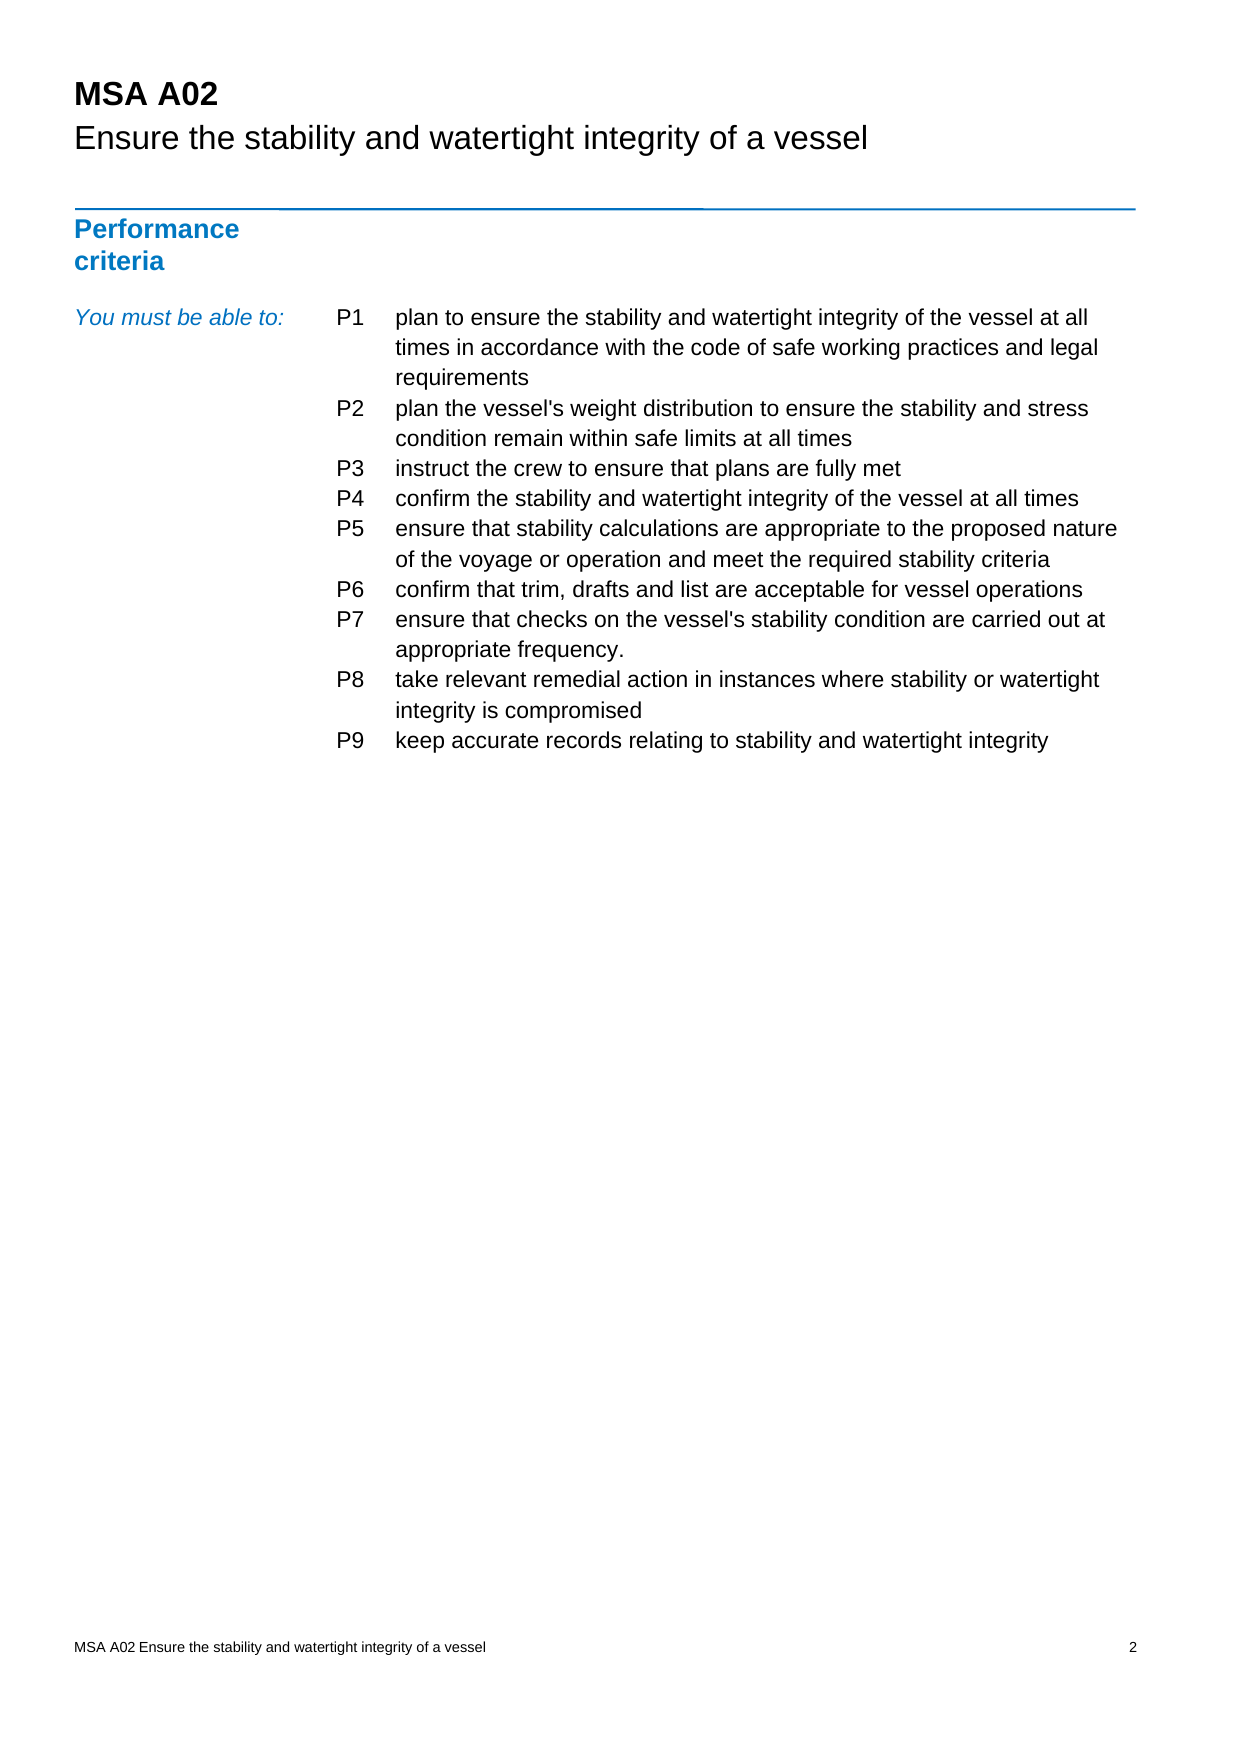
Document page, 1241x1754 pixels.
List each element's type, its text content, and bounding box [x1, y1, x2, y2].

table_header plan to ensure the stability and watertight integrity of the vessel at all times in accordance with the code of safe working practices and legal requirements plan the vessel's weight distribution to ensure the stability and stress condition remain within safe limits at all times instruct the crew to ensure that plans are fully met confirm the stability and watertight integrity of the vessel at all times ensure that stability calculations are appropriate to the proposed nature of the voyage or operation and meet the required stability criteria confirm that trim, drafts and list are acceptable for vessel operations ensure that checks on the vessel's stability condition are carried out at appropriate frequency. take relevant remedial action in instances where stability or watertight integrity is compromised keep accurate records relating to stability and watertight integrity [325, 213, 1148, 757]
table_header [63, 213, 325, 757]
